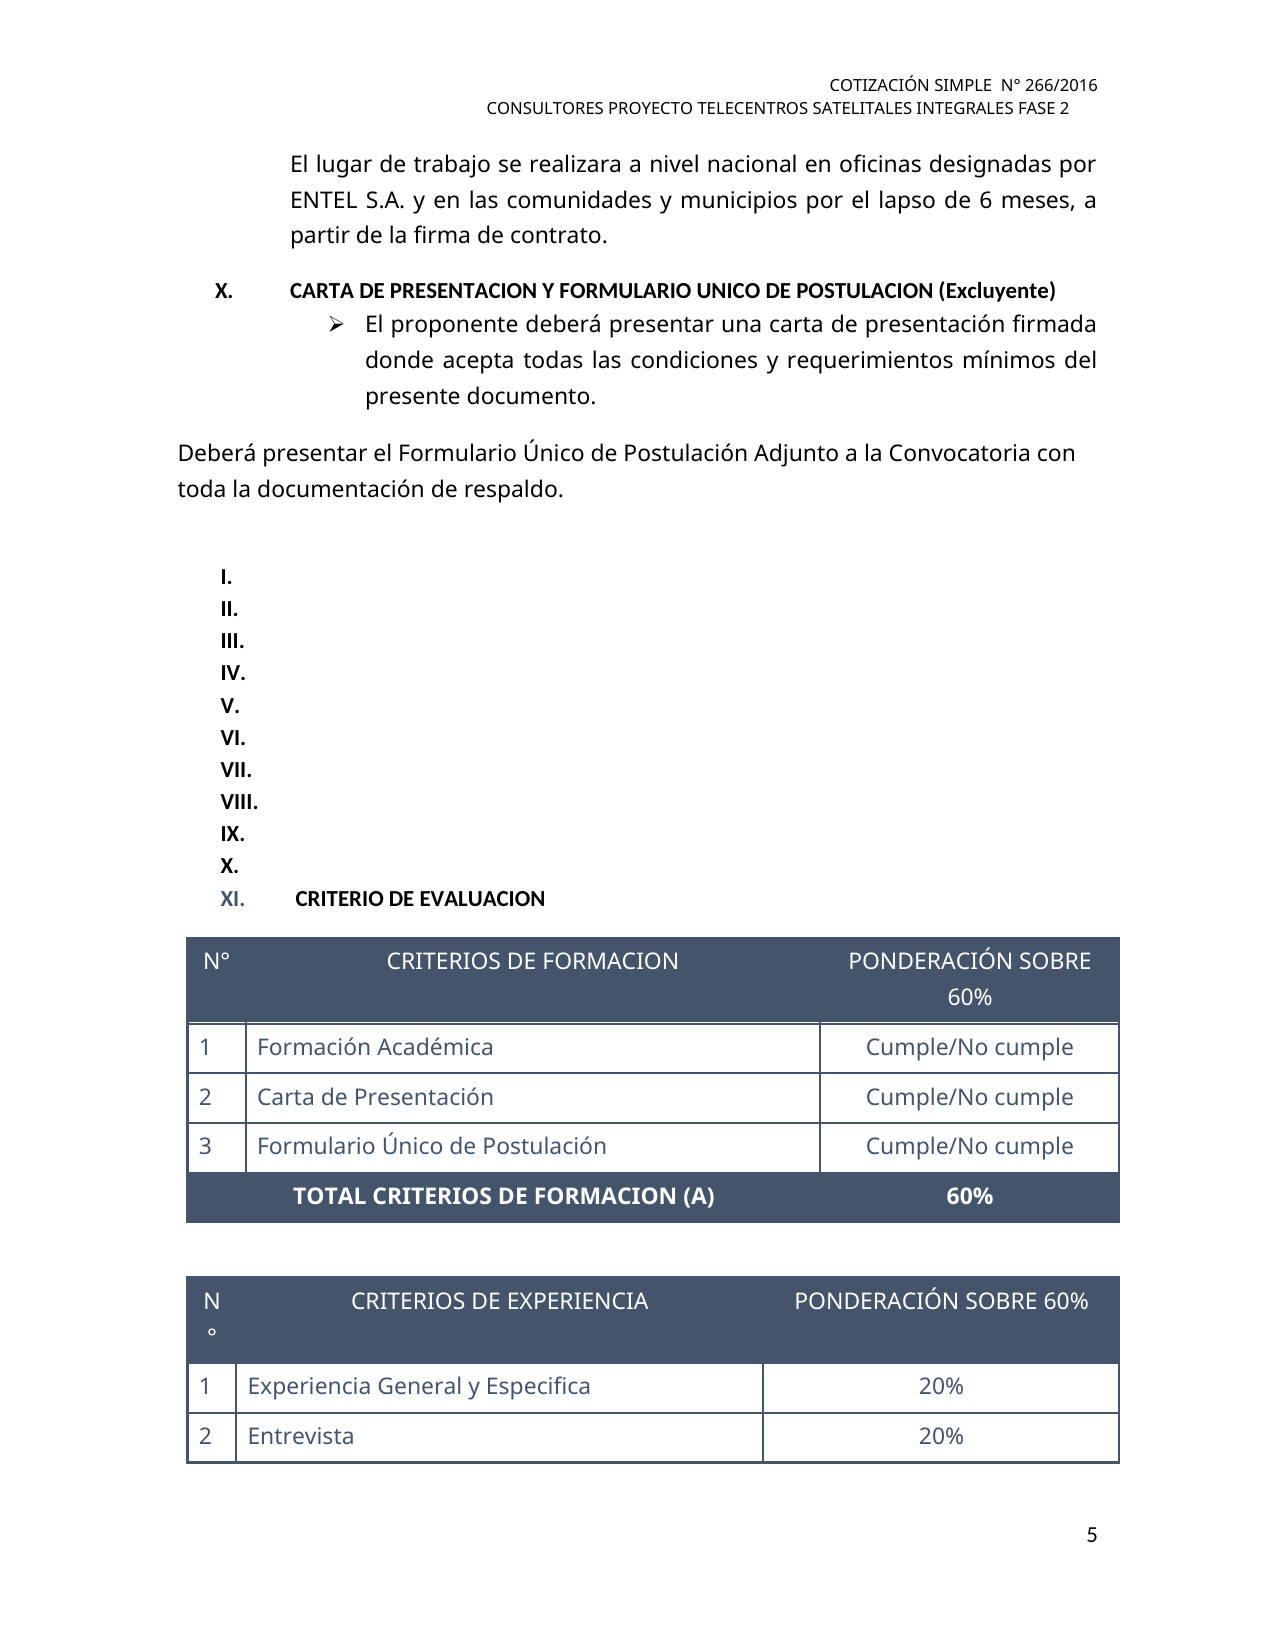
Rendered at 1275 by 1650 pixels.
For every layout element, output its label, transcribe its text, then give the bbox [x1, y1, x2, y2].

list CARTA DE PRESENTACION Y FORMULARIO UNICO DE POSTULACION (Excluyente) [215, 276, 1098, 304]
table_cell TOTAL CRITERIOS DE FORMACION (A) [189, 1174, 819, 1221]
table_cell 1 [189, 1364, 235, 1412]
text Deberá presentar el Formulario Único de Postulación Adjunto a la Convocatoria con toda la documentación de respaldo. [177, 437, 1098, 504]
text El lugar de trabajo se realizara a nivel nacional en oficinas designadas por ENTEL S.A. y en las comunidades y municipios por el lapso de 6 meses, a partir de la firma de contrato. [290, 148, 1098, 251]
table_cell 60% [821, 1174, 1118, 1221]
table_header N° [189, 1279, 235, 1362]
table_cell 2 [189, 1074, 245, 1122]
list CRITERIO DE EVALUACION [220, 884, 1098, 912]
table_cell Carta de Presentación [247, 1074, 819, 1122]
table_header PONDERACIÓN SOBRE 60% [764, 1279, 1118, 1362]
table_cell Cumple/No cumple [821, 1124, 1118, 1172]
table_cell Formulario Único de Postulación [247, 1124, 819, 1172]
table_cell Cumple/No cumple [821, 1025, 1118, 1072]
table_cell Experiencia General y Especifica [237, 1364, 762, 1412]
table_header N° [189, 939, 245, 1022]
table_cell 20% [764, 1414, 1118, 1461]
table_header CRITERIOS DE FORMACION [247, 939, 819, 1022]
table_cell Entrevista [237, 1414, 762, 1461]
table_cell 20% [764, 1364, 1118, 1412]
table_cell 2 [189, 1414, 235, 1461]
table_cell Formación Académica [247, 1025, 819, 1072]
list El proponente deberá presentar una carta de presentación firmada donde acepta todas las condiciones y requerimientos mínimos del presente documento. [327, 308, 1098, 412]
table_cell 3 [189, 1124, 245, 1172]
table_cell Cumple/No cumple [821, 1074, 1118, 1122]
table_header PONDERACIÓN SOBRE 60% [821, 939, 1118, 1022]
table_cell 1 [189, 1025, 245, 1072]
table_header CRITERIOS DE EXPERIENCIA [237, 1279, 762, 1362]
